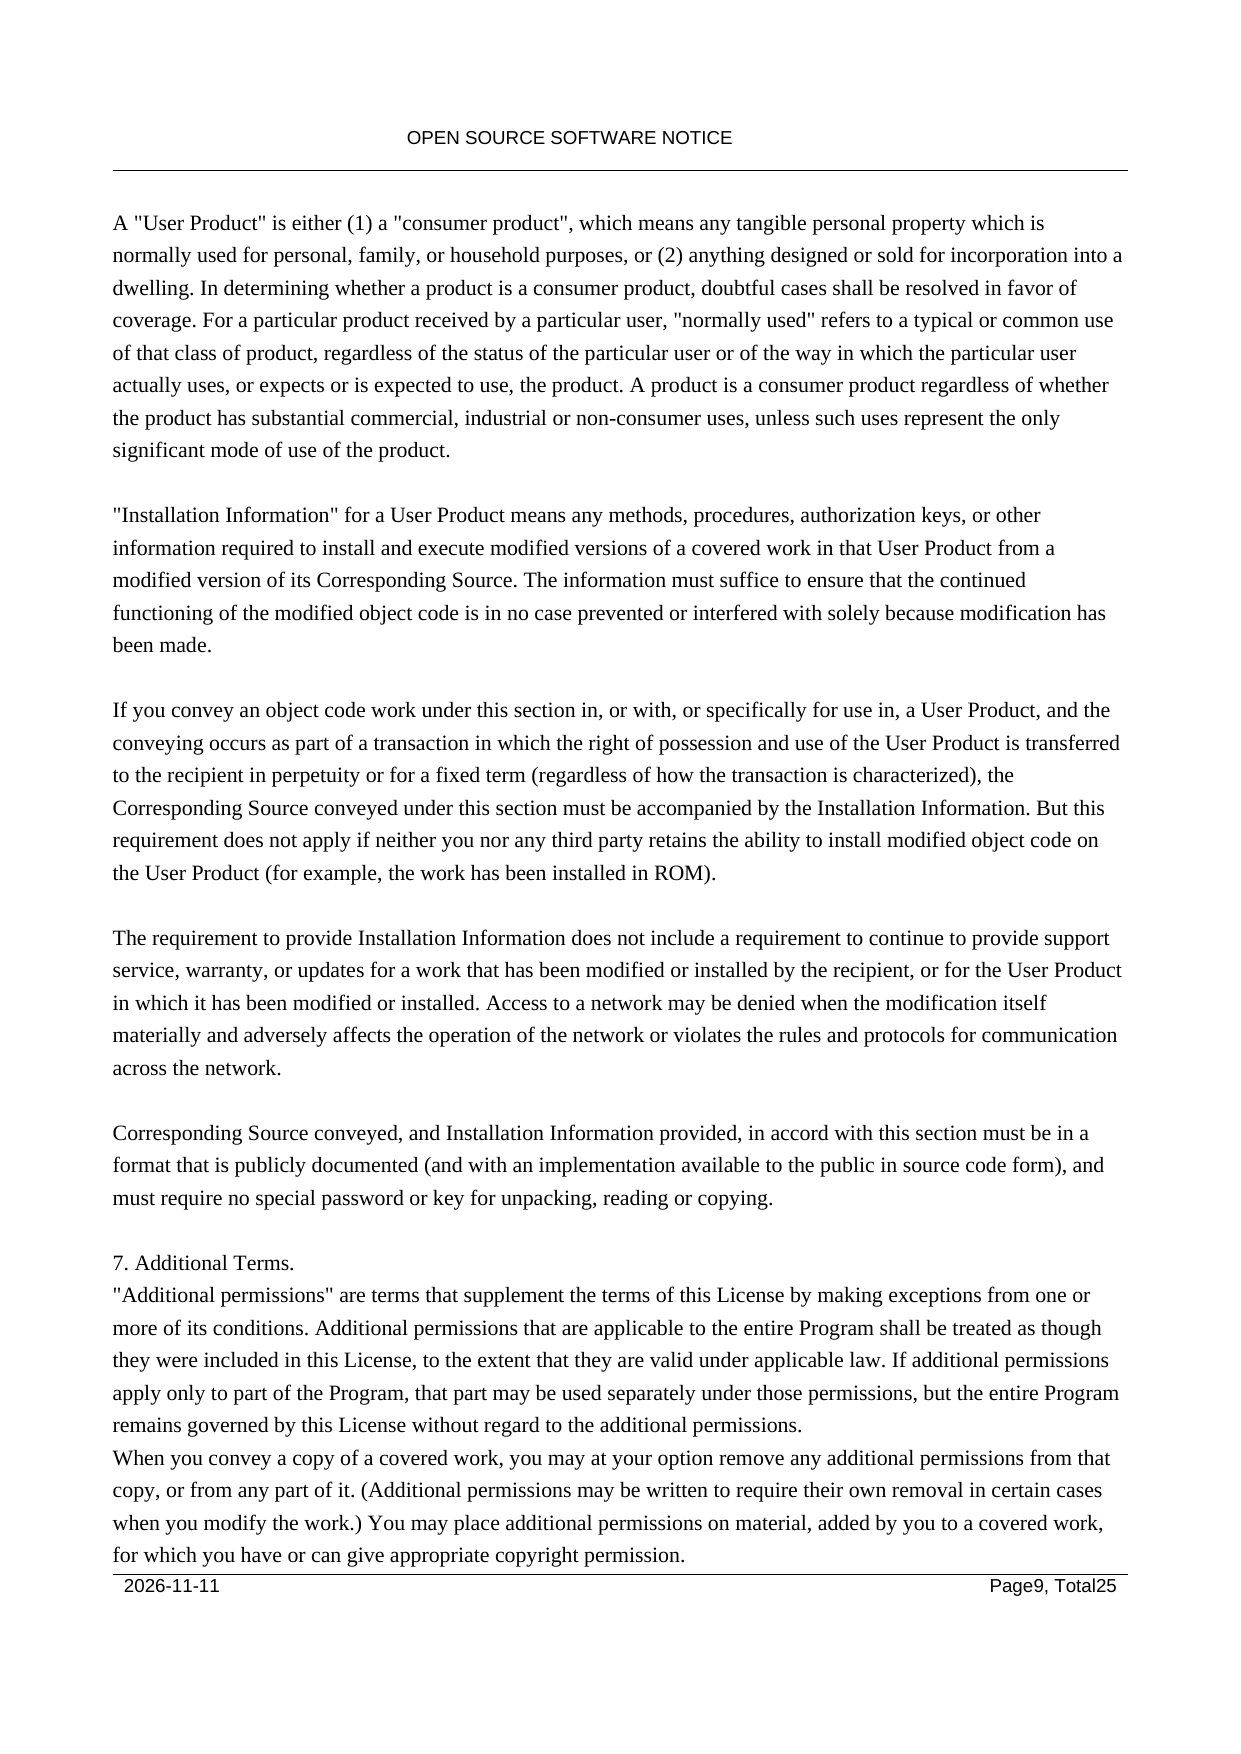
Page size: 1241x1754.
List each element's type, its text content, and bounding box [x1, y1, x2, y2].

text The requirement to provide Installation Information does not include a requirement to continue to provide support service, warranty, or updates for a work that has been modified or installed by the recipient, or for the User Product in which it has been modified or installed. Access to a network may be denied when the modification itself materially and adversely affects the operation of the network or violates the rules and protocols for communication across the network. [112, 921, 1128, 1084]
text When you convey a copy of a covered work, you may at your option remove any additional permissions from that copy, or from any part of it. (Additional permissions may be written to require their own removal in certain cases when you modify the work.) You may place additional permissions on material, added by you to a covered work, for which you have or can give appropriate copyright permission. [112, 1441, 1128, 1571]
text "Installation Information" for a User Product means any methods, procedures, authorization keys, or other information required to install and execute modified versions of a covered work in that User Product from a modified version of its Corresponding Source. The information must suffice to ensure that the continued functioning of the modified object code is in no case prevented or interfered with solely because modification has been made. [112, 499, 1128, 661]
text If you convey an object code work under this section in, or with, or specifically for use in, a User Product, and the conveying occurs as part of a transaction in which the right of possession and use of the User Product is transferred to the recipient in perpetuity or for a fixed term (regardless of how the transaction is characterized), the Corresponding Source conveyed under this section must be accompanied by the Installation Information. But this requirement does not apply if neither you nor any third party retains the ability to install modified object code on the User Product (for example, the work has been installed in ROM). [112, 694, 1128, 889]
text Corresponding Source conveyed, and Installation Information provided, in accord with this section must be in a format that is publicly documented (and with an implementation available to the public in source code form), and must require no special password or key for unpacking, reading or copying. [112, 1116, 1128, 1214]
text A "User Product" is either (1) a "consumer product", which means any tangible personal property which is normally used for personal, family, or household purposes, or (2) anything designed or sold for incorporation into a dwelling. In determining whether a product is a consumer product, doubtful cases shall be resolved in favor of coverage. For a particular product received by a particular user, "normally used" refers to a typical or common use of that class of product, regardless of the status of the particular user or of the way in which the particular user actually uses, or expects or is expected to use, the product. A product is a consumer product regardless of whether the product has substantial commercial, industrial or non-consumer uses, unless such uses represent the only significant mode of use of the product. [112, 206, 1128, 466]
text 7. Additional Terms. [112, 1246, 1128, 1279]
text "Additional permissions" are terms that supplement the terms of this License by making exceptions from one or more of its conditions. Additional permissions that are applicable to the entire Program shall be treated as though they were included in this License, to the extent that they are valid under applicable law. If additional permissions apply only to part of the Program, that part may be used separately under those permissions, but the entire Program remains governed by this License without regard to the additional permissions. [112, 1279, 1128, 1441]
